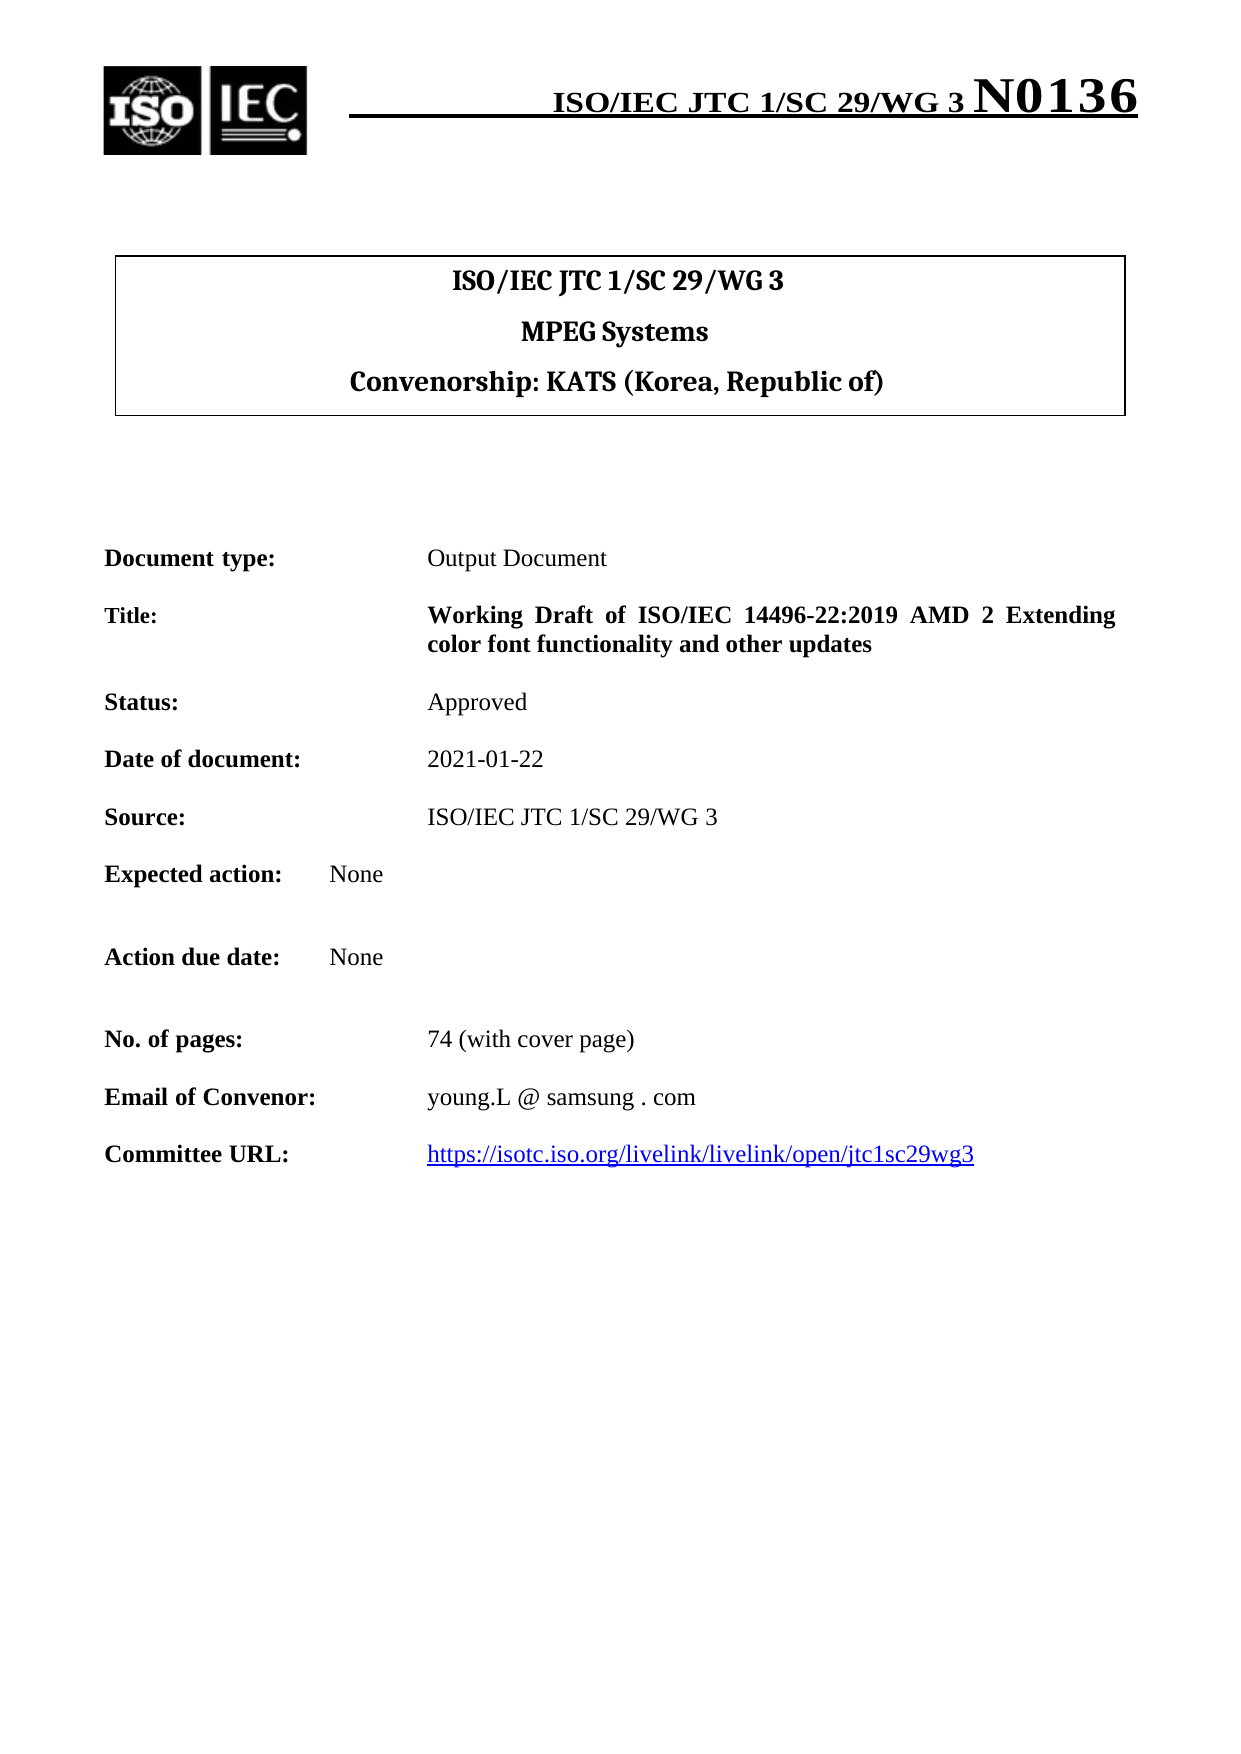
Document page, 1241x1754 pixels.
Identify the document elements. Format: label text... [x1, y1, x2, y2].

text Title: Working Draft of ISO/IEC 14496-22:2019 AMD 2 Extending color font functionality and other updates [104, 601, 1116, 658]
text No. of pages: 74 (with cover page) [104, 1024, 1138, 1053]
text Date of document: 2021-01-22 [104, 744, 1138, 773]
text Expected action: None [104, 859, 1138, 888]
text Document type: Output Document [104, 543, 1138, 572]
title ISO/IEC JTC 1/SC 29/WG 3 N0136 [308, 66, 1138, 123]
text Action due date: None [104, 942, 1138, 971]
text Email of Convenor: young.L @ samsung . com [104, 1082, 1138, 1111]
text Committee URL: https://isotc.iso.org/livelink/livelink/open/jtc1sc29wg3 [104, 1139, 1138, 1168]
text Source: ISO/IEC JTC 1/SC 29/WG 3 [104, 802, 1138, 831]
text Status: Approved [104, 687, 1116, 716]
picture [103, 66, 308, 155]
